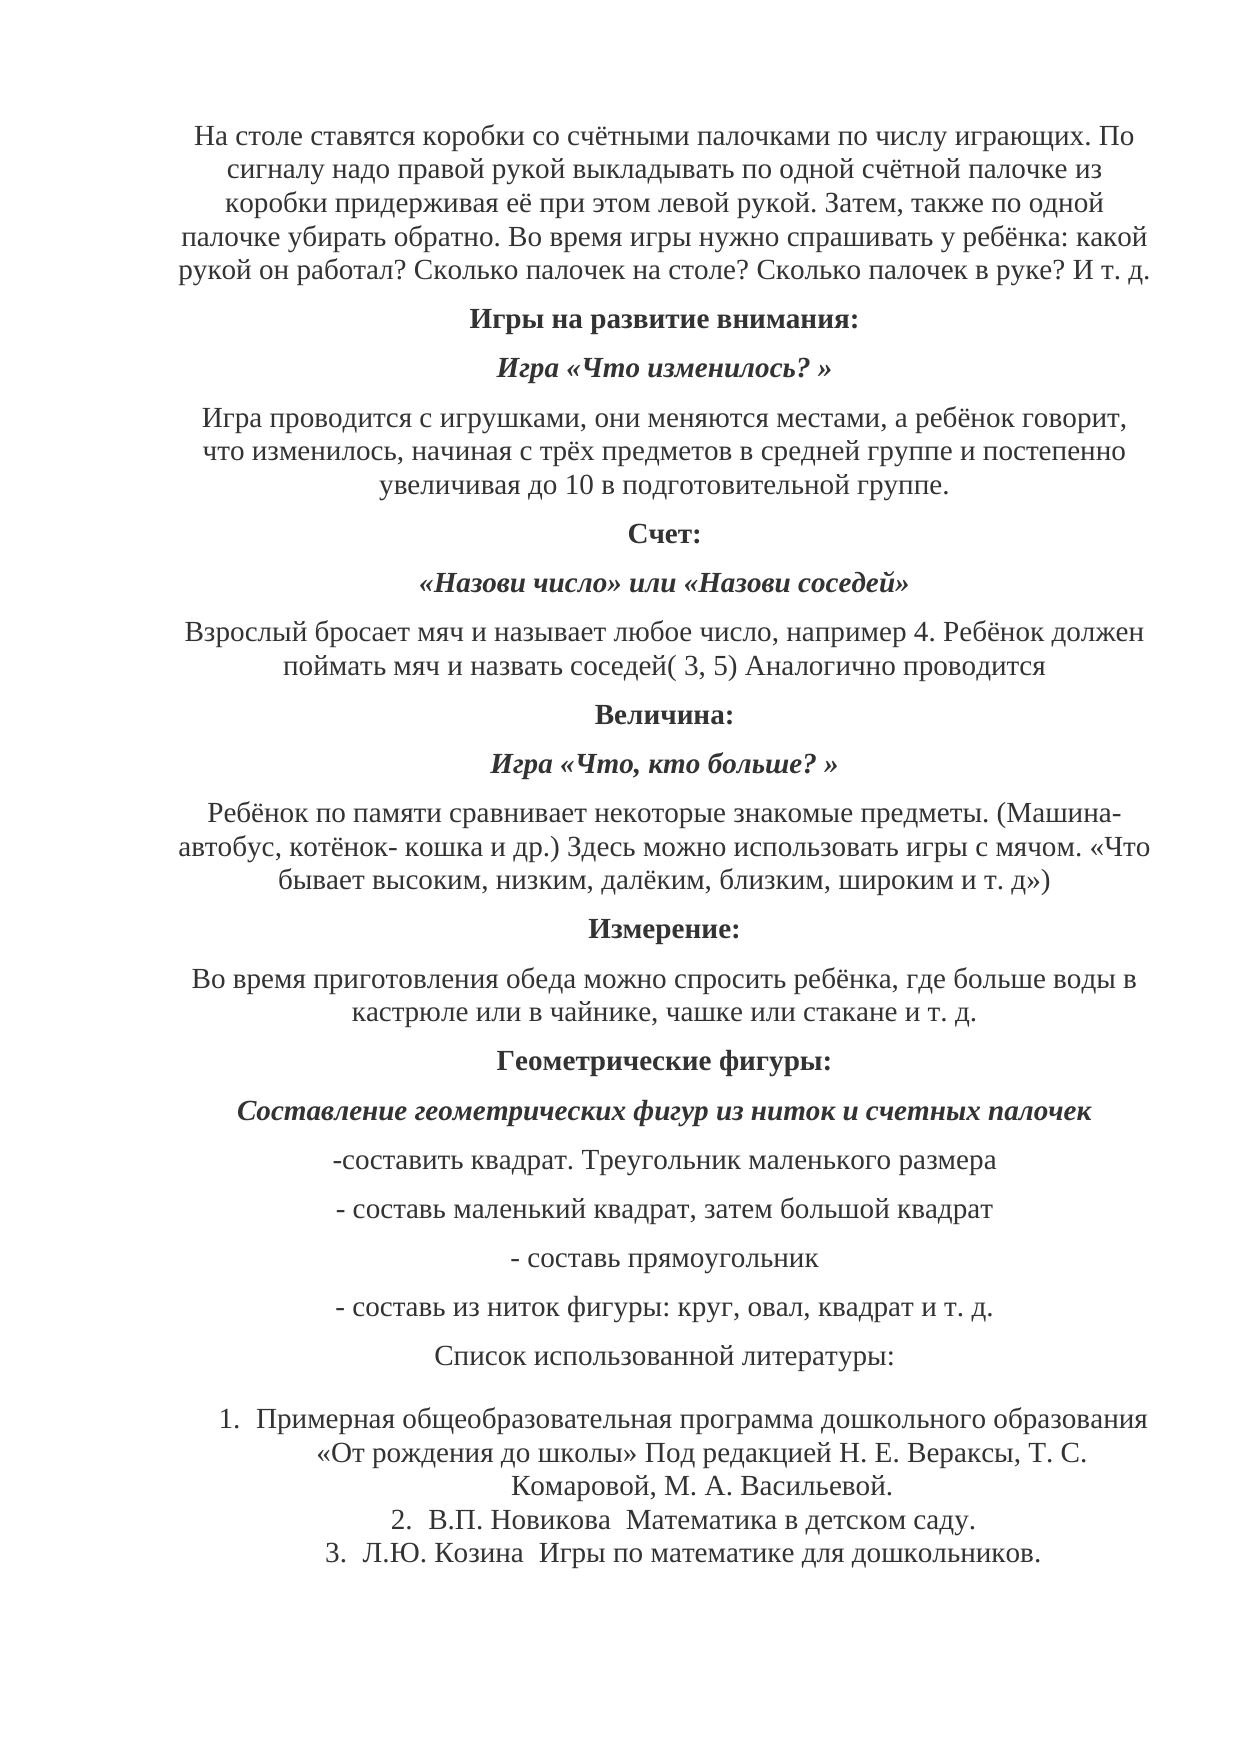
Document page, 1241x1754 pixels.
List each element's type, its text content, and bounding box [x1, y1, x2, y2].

text Величина: [177, 697, 1152, 731]
text Измерение: [177, 912, 1152, 945]
text Геометрические фигуры: [177, 1043, 1152, 1077]
text Составление геометрических фигур из ниток и счетных палочек [177, 1093, 1152, 1126]
text Игра «Что изменилось? » [177, 351, 1152, 384]
list Л.Ю. Козина Игры по математике для дошкольников. [215, 1535, 1152, 1569]
text Список использованной литературы: [177, 1338, 1152, 1372]
list В.П. Новикова Математика в детском саду. [215, 1502, 1152, 1535]
text - составь прямоугольник [177, 1240, 1152, 1274]
text Игра проводится с игрушками, они меняются местами, а ребёнок говорит, что изменилось, начиная с трёх предметов в средней группе и постепенно увеличивая до 10 в подготовительной группе. [177, 400, 1152, 500]
text «Назови число» или «Назови соседей» [177, 565, 1152, 599]
text Счет: [177, 516, 1152, 549]
text Игра «Что, кто больше? » [177, 746, 1152, 780]
text На столе ставятся коробки со счётными палочками по числу играющих. По сигналу надо правой рукой выкладывать по одной счётной палочке из коробки придерживая её при этом левой рукой. Затем, также по одной палочке убирать обратно. Во время игры нужно спрашивать у ребёнка: какой рукой он работал? Сколько палочек на столе? Сколько палочек в руке? И т. д. [177, 118, 1152, 286]
text - составь из ниток фигуры: круг, овал, квадрат и т. д. [177, 1289, 1152, 1323]
list Примерная общеобразовательная программа дошкольного образования «От рождения до школы» Под редакцией Н. Е. Вераксы, Т. С. Комаровой, М. А. Васильевой. [215, 1401, 1152, 1502]
text Ребёнок по памяти сравнивает некоторые знакомые предметы. (Машина-автобус, котёнок- кошка и др.) Здесь можно использовать игры с мячом. «Что бывает высоким, низким, далёким, близким, широким и т. д») [177, 795, 1152, 896]
text Взрослый бросает мяч и называет любое число, например 4. Ребёнок должен поймать мяч и назвать соседей( 3, 5) Аналогично проводится [177, 614, 1152, 681]
text - составь маленький квадрат, затем большой квадрат [177, 1191, 1152, 1224]
text Игры на развитие внимания: [177, 301, 1152, 335]
text -составить квадрат. Треугольник маленького размера [177, 1142, 1152, 1175]
text Во время приготовления обеда можно спросить ребёнка, где больше воды в кастрюле или в чайнике, чашке или стакане и т. д. [177, 961, 1152, 1028]
